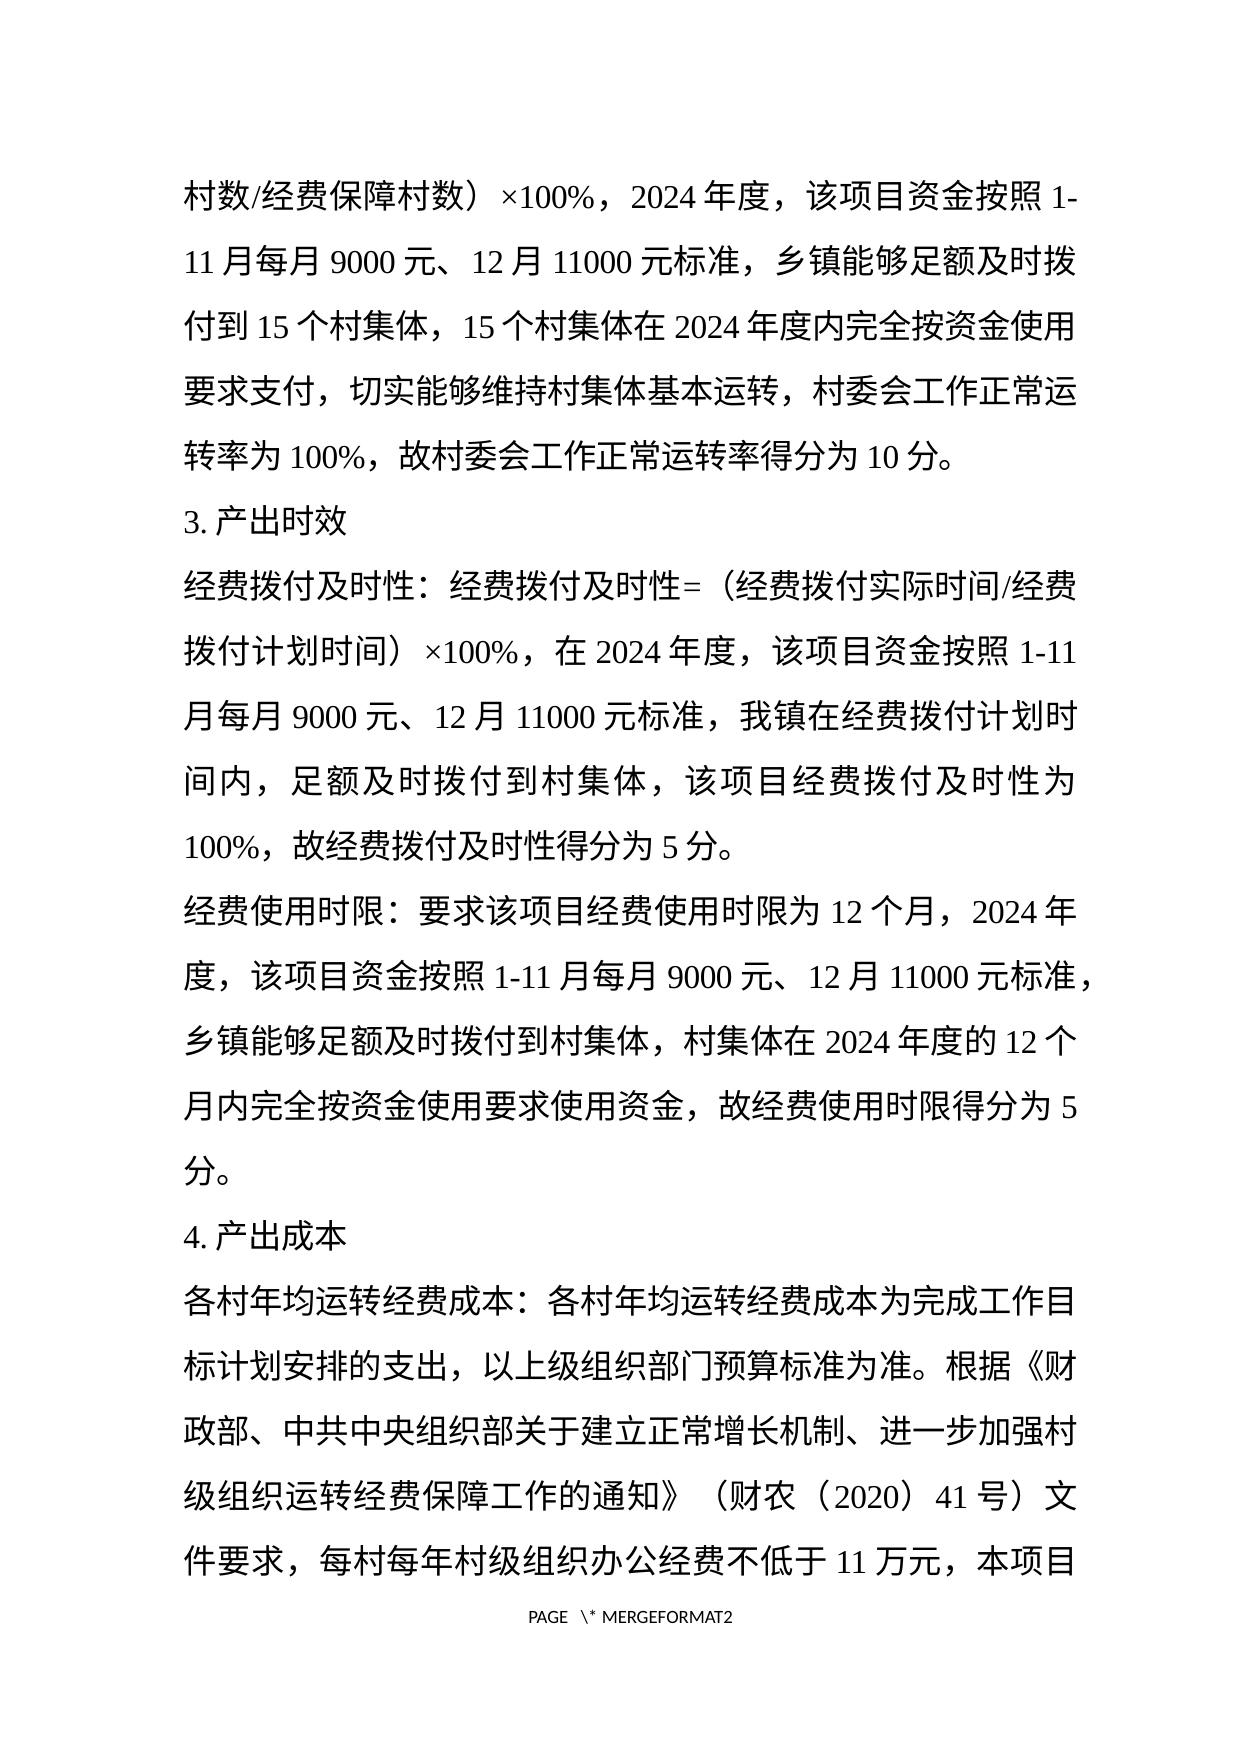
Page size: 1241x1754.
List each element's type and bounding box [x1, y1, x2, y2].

text [183, 162, 1078, 1592]
